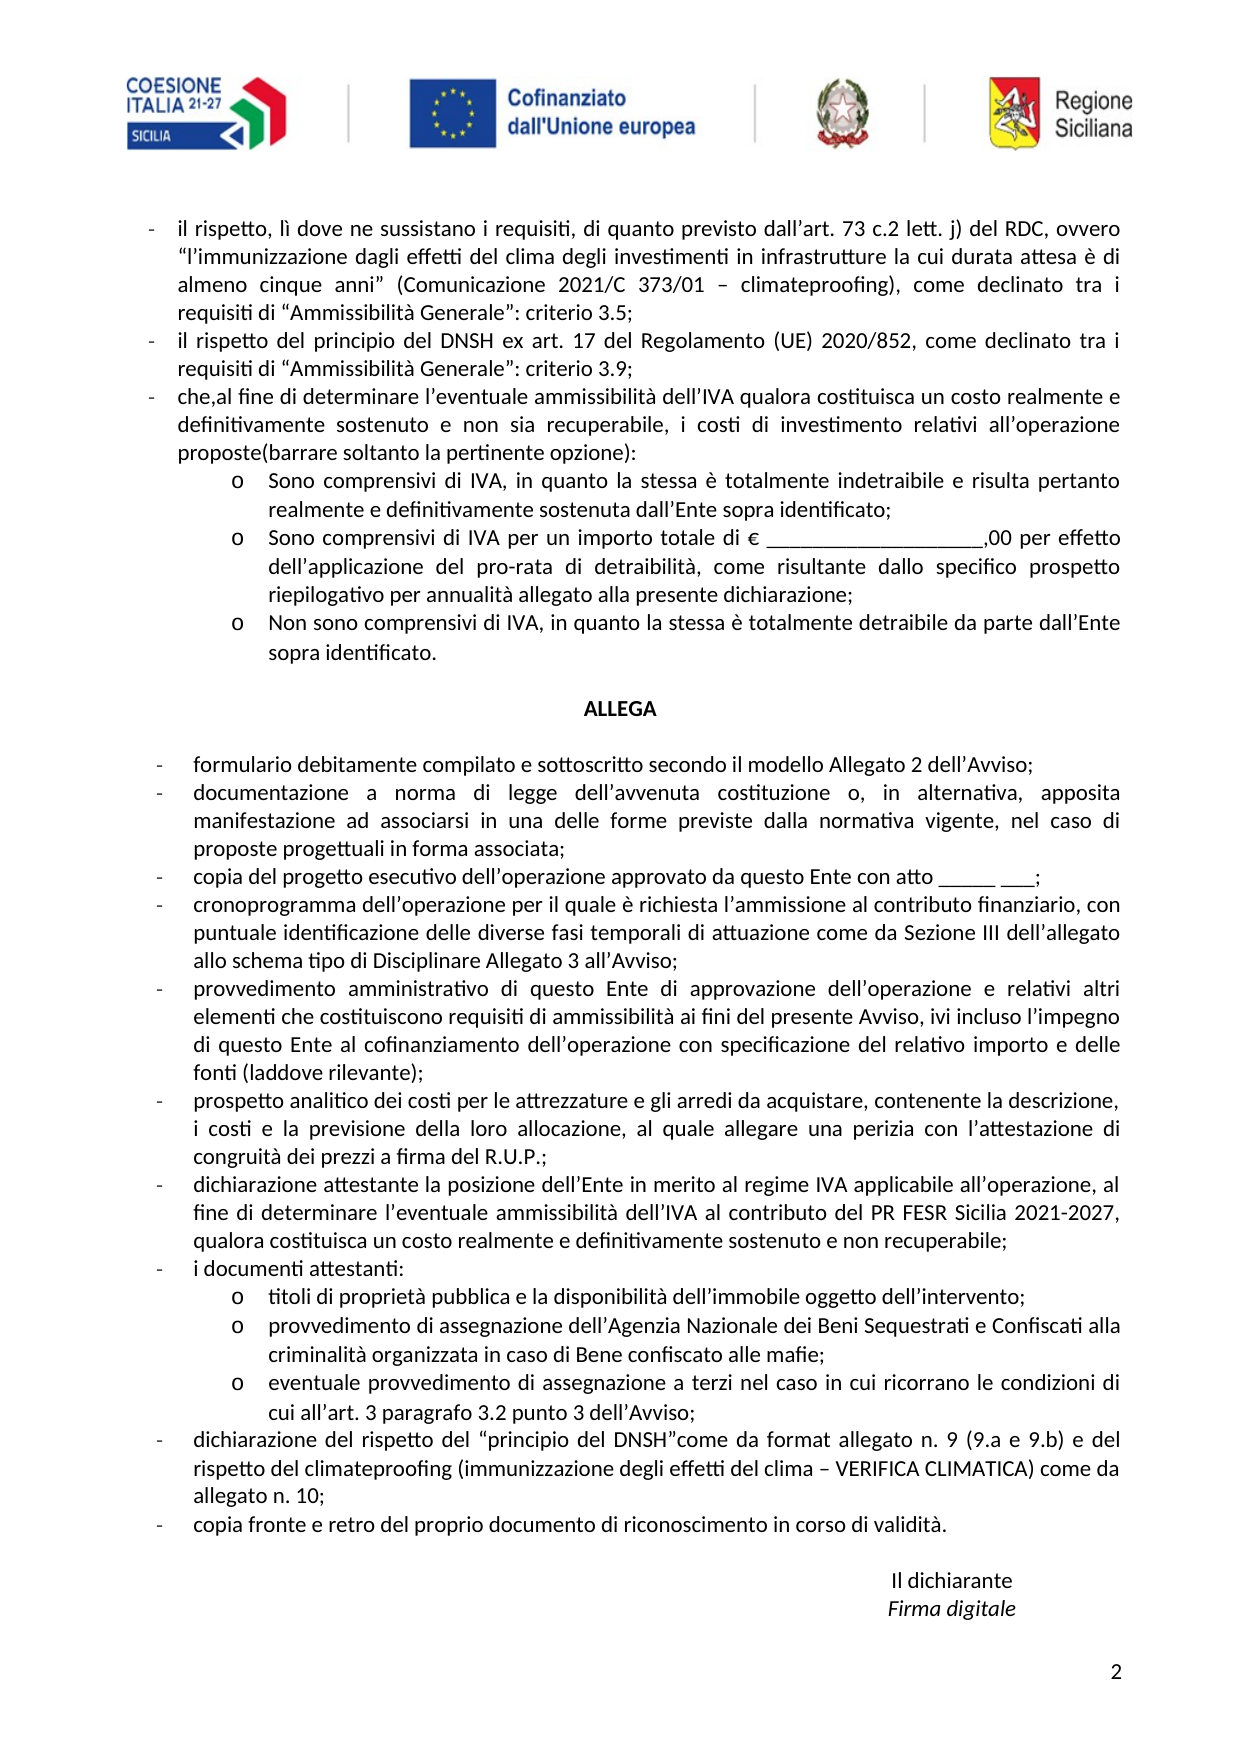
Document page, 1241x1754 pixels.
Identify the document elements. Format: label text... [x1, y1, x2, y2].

text Firma digitale [708, 1594, 1122, 1622]
list dichiarazione del rispetto del “principio del DNSH”come da format allegato n. 9 (9.a e 9.b) e del rispetto del climateproofing (immunizzazione degli effetti del clima – VERIFICA CLIMATICA) come da allegato n. 10; [156, 1426, 1122, 1510]
list il rispetto, lì dove ne sussistano i requisiti, di quanto previsto dall’art. 73 c.2 lett. j) del RDC, ovvero “l’immunizzazione dagli effetti del clima degli investimenti in infrastrutture la cui durata attesa è di almeno cinque anni” (Comunicazione 2021/C 373/01 – climateproofing), come declinato tra i requisiti di “Ammissibilità Generale”: criterio 3.5; [148, 214, 1122, 326]
picture [126, 76, 1133, 151]
list il rispetto del principio del DNSH ex art. 17 del Regolamento (UE) 2020/852, come declinato tra i requisiti di “Ammissibilità Generale”: criterio 3.9; [148, 326, 1122, 382]
list documentazione a norma di legge dell’avvenuta costituzione o, in alternativa, apposita manifestazione ad associarsi in una delle forme previste dalla normativa vigente, nel caso di proposte progettuali in forma associata; [156, 778, 1122, 862]
list che,al fine di determinare l’eventuale ammissibilità dell’IVA qualora costituisca un costo realmente e definitivamente sostenuto e non sia recuperabile, i costi di investimento relativi all’operazione proposte(barrare soltanto la pertinente opzione): [148, 382, 1122, 466]
list copia fronte e retro del proprio documento di riconoscimento in corso di validità. [156, 1510, 1122, 1538]
list eventuale provvedimento di assegnazione a terzi nel caso in cui ricorrano le condizioni di cui all’art. 3 paragrafo 3.2 punto 3 dell’Avviso; [231, 1368, 1122, 1426]
list Non sono comprensivi di IVA, in quanto la stessa è totalmente detraibile da parte dall’Ente sopra identificato. [231, 608, 1122, 666]
list copia del progetto esecutivo dell’operazione approvato da questo Ente con atto _____ ___; [156, 862, 1122, 890]
list prospetto analitico dei costi per le attrezzature e gli arredi da acquistare, contenente la descrizione, i costi e la previsione della loro allocazione, al quale allegare una perizia con l’attestazione di congruità dei prezzi a firma del R.U.P.; [156, 1086, 1122, 1170]
list Sono comprensivi di IVA per un importo totale di € ___________________,00 per effetto dell’applicazione del pro-rata di detraibilità, come risultante dallo specifico prospetto riepilogativo per annualità allegato alla presente dichiarazione; [231, 523, 1122, 608]
text ALLEGA [118, 694, 1122, 722]
list provvedimento amministrativo di questo Ente di approvazione dell’operazione e relativi altri elementi che costituiscono requisiti di ammissibilità ai fini del presente Avviso, ivi incluso l’impegno di questo Ente al cofinanziamento dell’operazione con specificazione del relativo importo e delle fonti (laddove rilevante); [156, 974, 1122, 1086]
list i documenti attestanti: [156, 1254, 1122, 1282]
list provvedimento di assegnazione dell’Agenzia Nazionale dei Beni Sequestrati e Confiscati alla criminalità organizzata in caso di Bene confiscato alle mafie; [231, 1311, 1122, 1368]
text Il dichiarante [708, 1566, 1122, 1594]
list titoli di proprietà pubblica e la disponibilità dell’immobile oggetto dell’intervento; [231, 1282, 1122, 1311]
list Sono comprensivi di IVA, in quanto la stessa è totalmente indetraibile e risulta pertanto realmente e definitivamente sostenuta dall’Ente sopra identificato; [231, 466, 1122, 523]
list formulario debitamente compilato e sottoscritto secondo il modello Allegato 2 dell’Avviso; [156, 750, 1122, 778]
list cronoprogramma dell’operazione per il quale è richiesta l’ammissione al contributo finanziario, con puntuale identificazione delle diverse fasi temporali di attuazione come da Sezione III dell’allegato allo schema tipo di Disciplinare Allegato 3 all’Avviso; [156, 890, 1122, 974]
list dichiarazione attestante la posizione dell’Ente in merito al regime IVA applicabile all’operazione, al fine di determinare l’eventuale ammissibilità dell’IVA al contributo del PR FESR Sicilia 2021-2027, qualora costituisca un costo realmente e definitivamente sostenuto e non recuperabile; [156, 1170, 1122, 1254]
